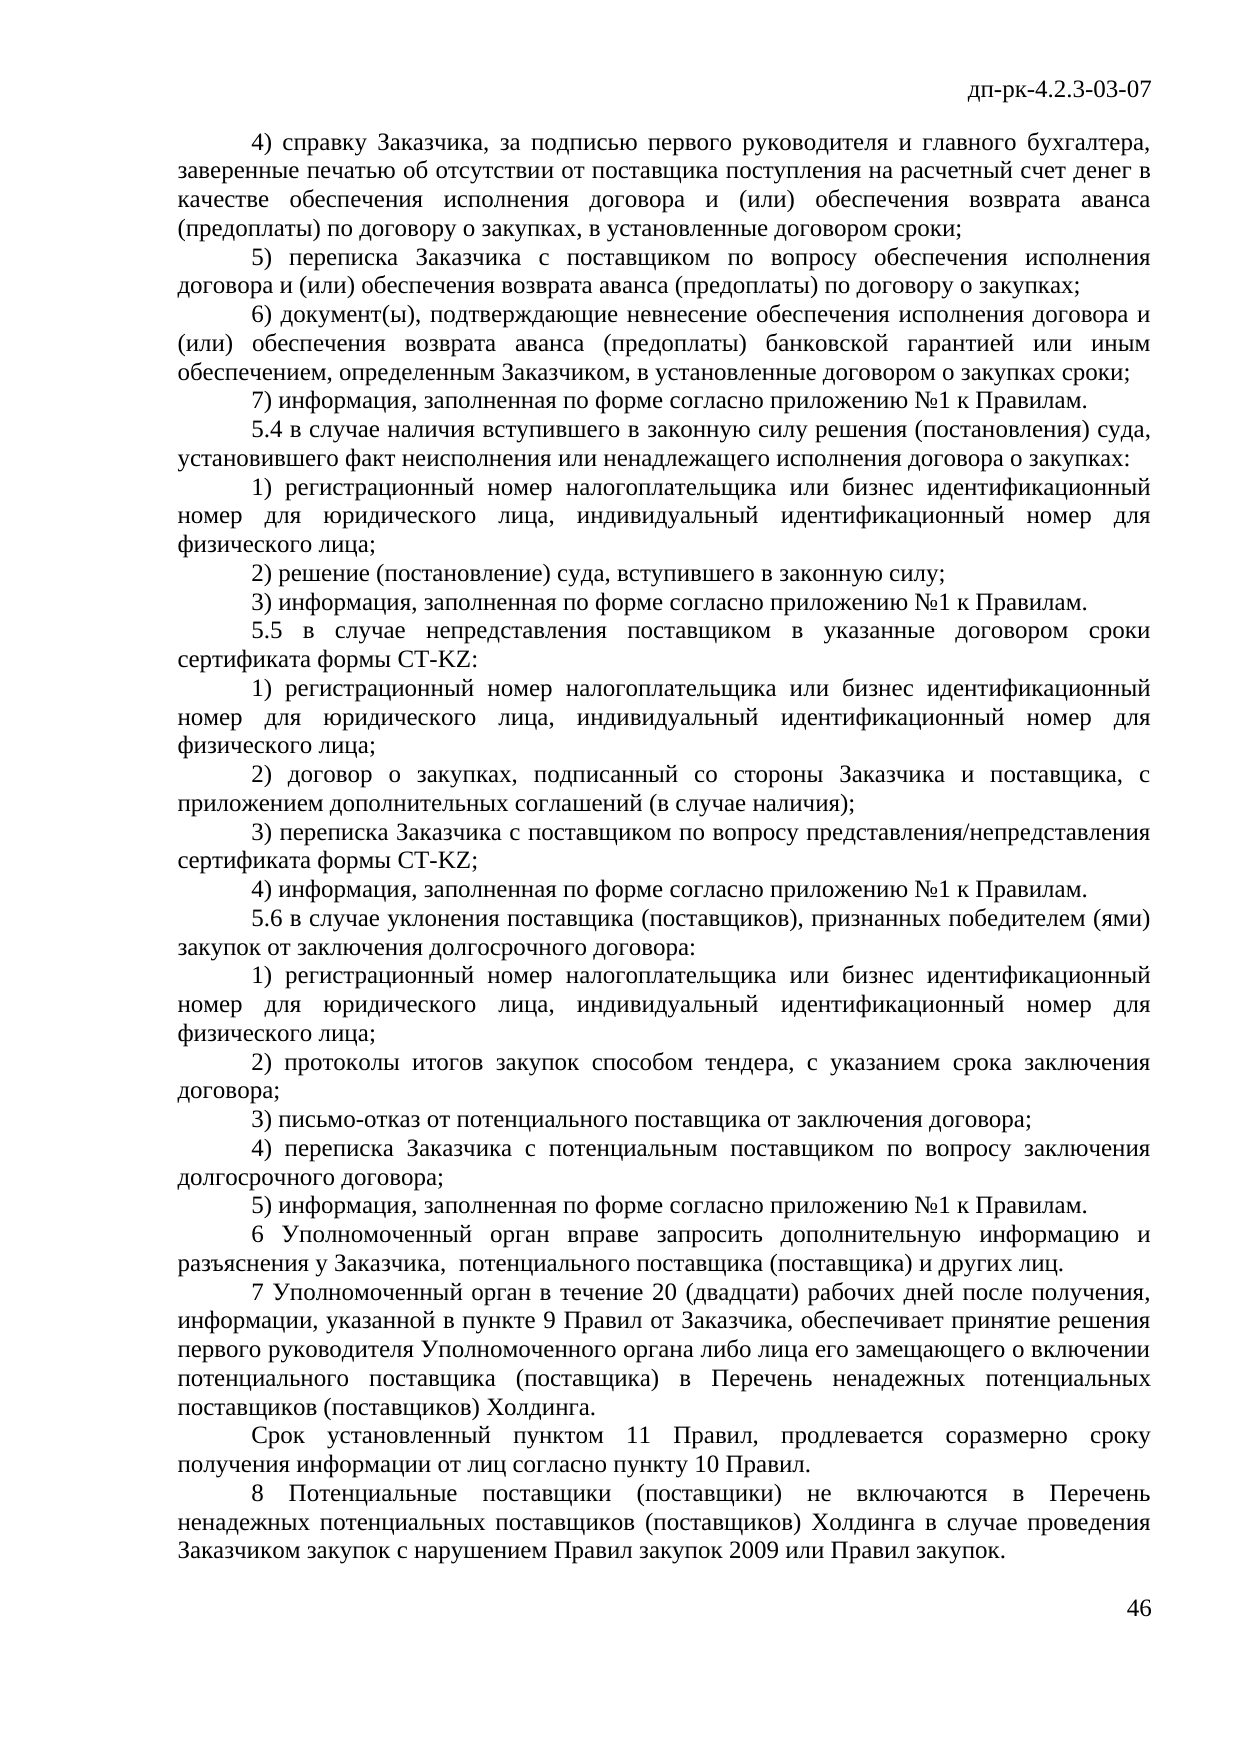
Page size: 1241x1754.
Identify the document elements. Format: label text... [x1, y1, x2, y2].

text 46 [177, 1593, 1152, 1622]
text 4) информация, заполненная по форме согласно приложению №1 к Правилам. [177, 874, 1152, 903]
text 6) документ(ы), подтверждающие невнесение обеспечения исполнения договора и (или) обеспечения возврата аванса (предоплаты) банковской гарантией или иным обеспечением, определенным Заказчиком, в установленные договором о закупках сроки; [177, 299, 1152, 385]
text 3) письмо-отказ от потенциального поставщика от заключения договора; [177, 1104, 1152, 1133]
text 7 Уполномоченный орган в течение 20 (двадцати) рабочих дней после получения, информации, указанной в пункте 9 Правил от Заказчика, обеспечивает принятие решения первого руководителя Уполномоченного органа либо лица его замещающего о включении потенциального поставщика (поставщика) в Перечень ненадежных потенциальных поставщиков (поставщиков) Холдинга. [177, 1277, 1152, 1420]
text 5) переписка Заказчика с поставщиком по вопросу обеспечения исполнения договора и (или) обеспечения возврата аванса (предоплаты) по договору о закупках; [177, 242, 1152, 299]
text 3) переписка Заказчика с поставщиком по вопросу представления/непредставления сертификата формы СТ-KZ; [177, 817, 1152, 874]
text 7) информация, заполненная по форме согласно приложению №1 к Правилам. [177, 385, 1152, 414]
text 6 Уполномоченный орган вправе запросить дополнительную информацию и разъяснения у Заказчика, потенциального поставщика (поставщика) и других лиц. [177, 1219, 1152, 1277]
text 2) договор о закупках, подписанный со стороны Заказчика и поставщика, с приложением дополнительных соглашений (в случае наличия); [177, 759, 1152, 817]
text 5) информация, заполненная по форме согласно приложению №1 к Правилам. [177, 1190, 1152, 1219]
text 3) информация, заполненная по форме согласно приложению №1 к Правилам. [177, 587, 1152, 615]
text 5.4 в случае наличия вступившего в законную силу решения (постановления) суда, установившего факт неисполнения или ненадлежащего исполнения договора о закупках: [177, 414, 1152, 472]
text 5.6 в случае уклонения поставщика (поставщиков), признанных победителем (ями) закупок от заключения долгосрочного договора: [177, 903, 1152, 960]
text 2) решение (постановление) суда, вступившего в законную силу; [177, 558, 1152, 587]
text 5.5 в случае непредставления поставщиком в указанные договором сроки сертификата формы СТ-KZ: [177, 615, 1152, 673]
text 4) переписка Заказчика с потенциальным поставщиком по вопросу заключения долгосрочного договора; [177, 1133, 1152, 1190]
text 8 Потенциальные поставщики (поставщики) не включаются в Перечень ненадежных потенциальных поставщиков (поставщиков) Холдинга в случае проведения Заказчиком закупок с нарушением Правил закупок 2009 или Правил закупок. [177, 1478, 1152, 1564]
text 4) справку Заказчика, за подписью первого руководителя и главного бухгалтера, заверенные печатью об отсутствии от поставщика поступления на расчетный счет денег в качестве обеспечения исполнения договора и (или) обеспечения возврата аванса (предоплаты) по договору о закупках, в установленные договором сроки; [177, 127, 1152, 242]
text Срок установленный пунктом 11 Правил, продлевается соразмерно сроку получения информации от лиц согласно пункту 10 Правил. [177, 1420, 1152, 1478]
text 2) протоколы итогов закупок способом тендера, с указанием срока заключения договора; [177, 1047, 1152, 1104]
